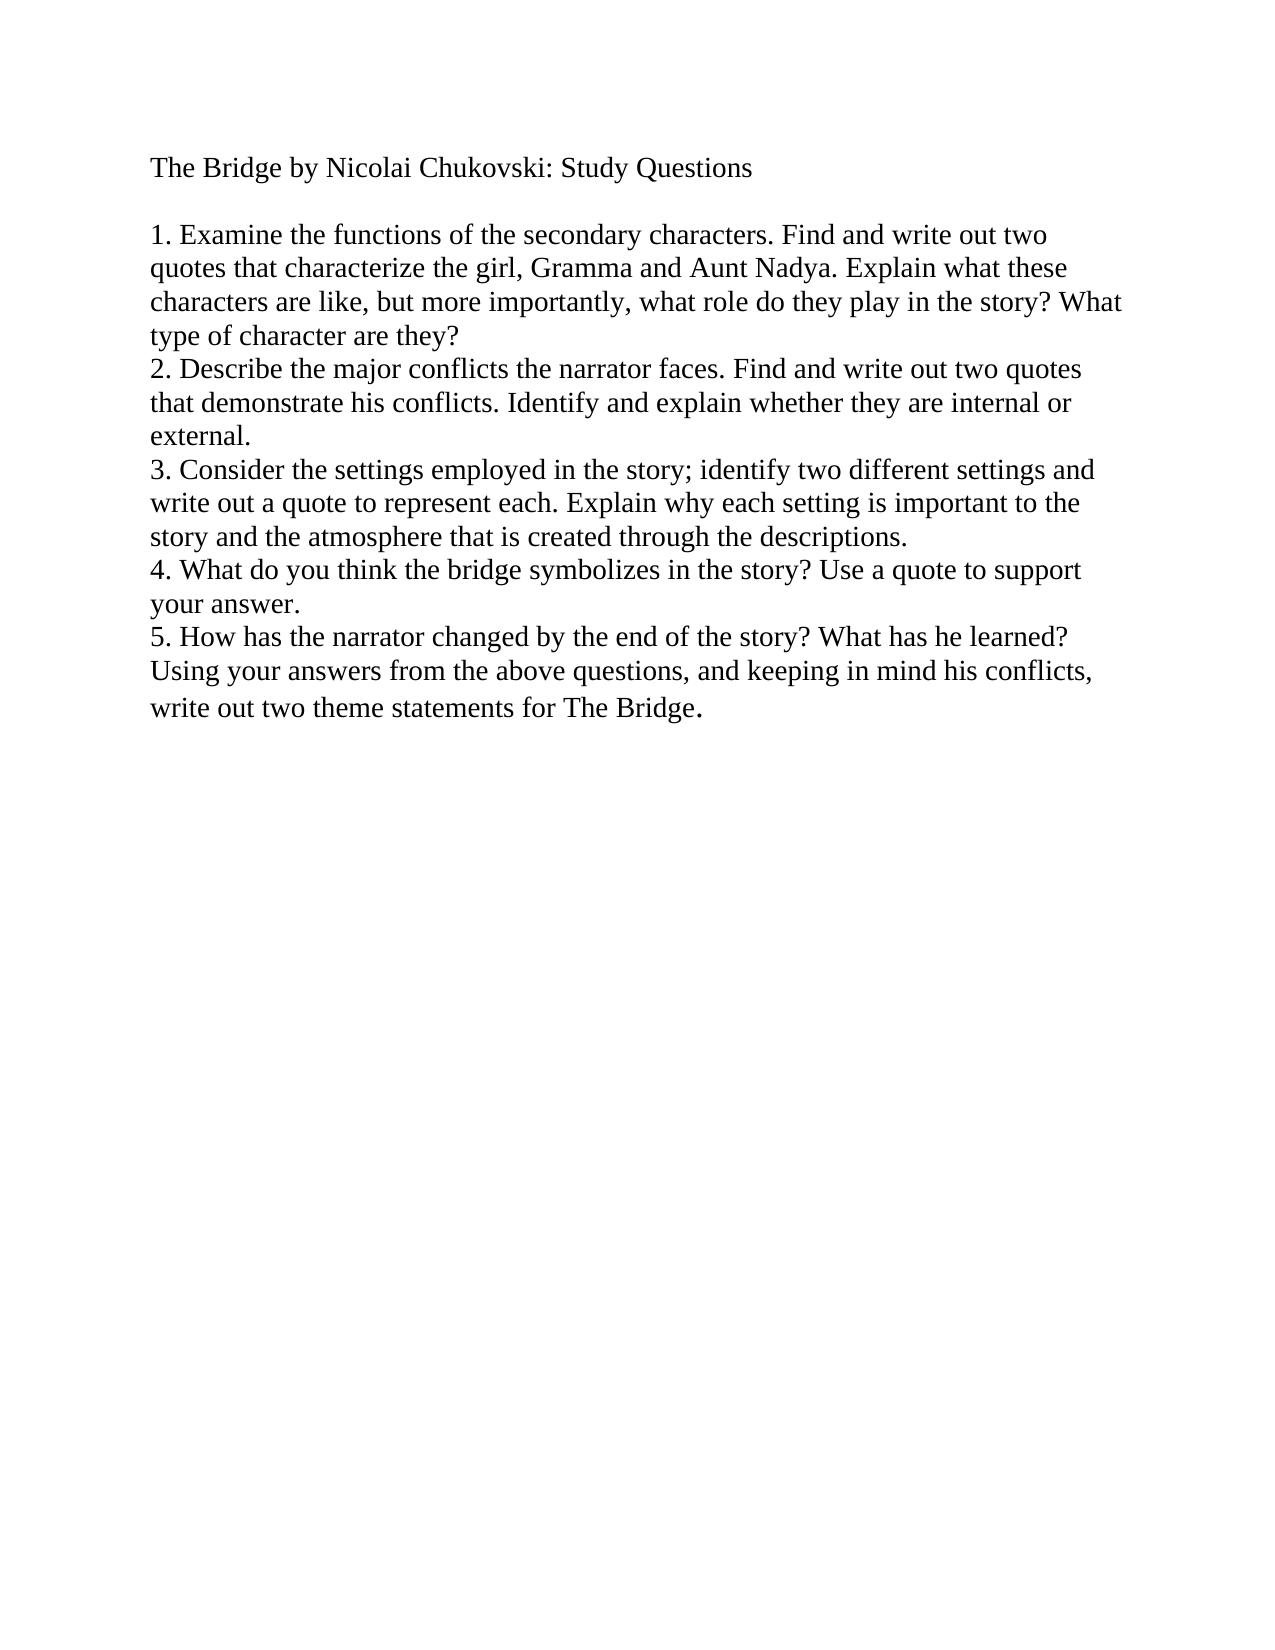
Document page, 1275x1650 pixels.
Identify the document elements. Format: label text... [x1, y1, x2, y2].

text 5. How has the narrator changed by the end of the story? What has he learned? Using your answers from the above questions, and keeping in mind his conflicts, write out two theme statements for The Bridge. [150, 619, 1125, 725]
text 4. What do you think the bridge symbolizes in the story? Use a quote to support your answer. [150, 552, 1125, 619]
text 3. Consider the settings employed in the story; identify two different settings and write out a quote to represent each. Explain why each setting is important to the story and the atmosphere that is created through the descriptions. [150, 452, 1125, 552]
text The Bridge by Nicolai Chukovski: Study Questions [150, 150, 1125, 183]
text 1. Examine the functions of the secondary characters. Find and write out two quotes that characterize the girl, Gramma and Aunt Nadya. Explain what these characters are like, but more importantly, what role do they play in the story? What type of character are they? [150, 217, 1125, 351]
text 2. Describe the major conflicts the narrator faces. Find and write out two quotes that demonstrate his conflicts. Identify and explain whether they are internal or external. [150, 351, 1125, 452]
